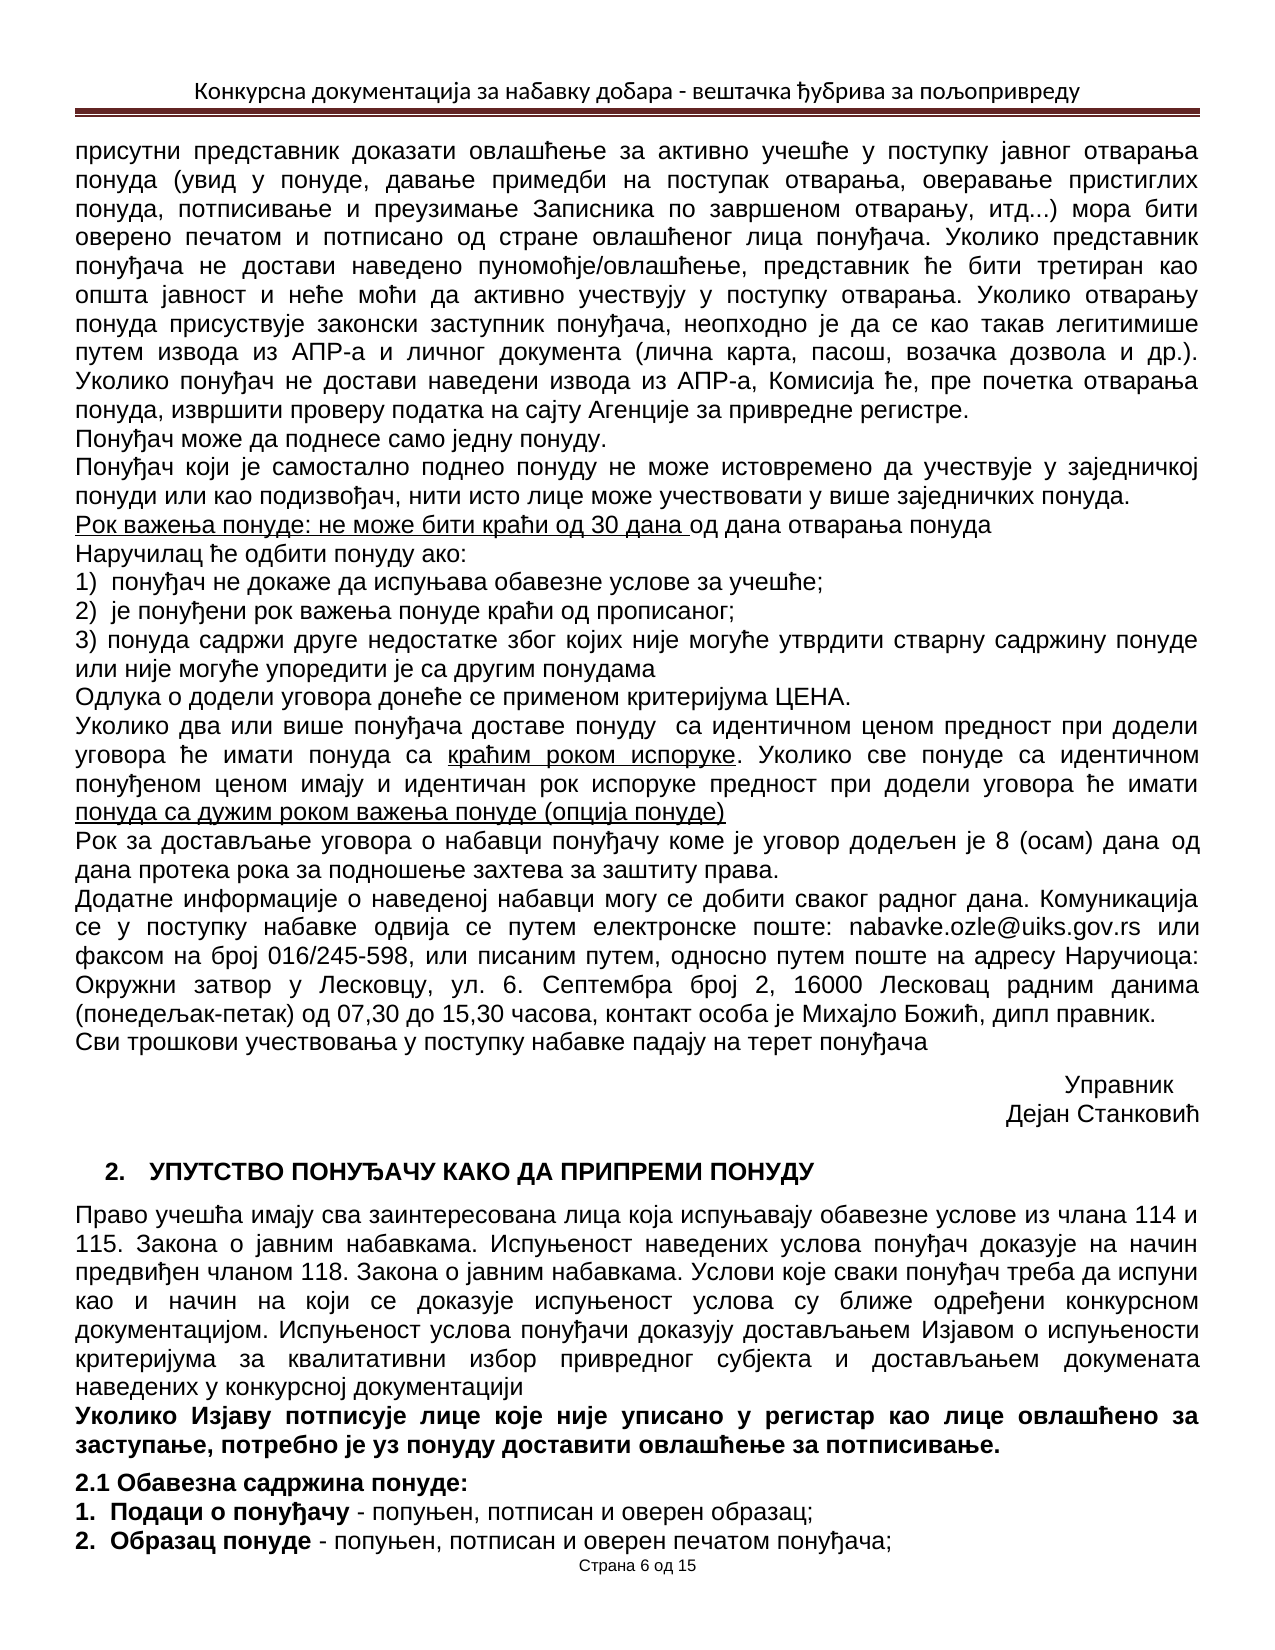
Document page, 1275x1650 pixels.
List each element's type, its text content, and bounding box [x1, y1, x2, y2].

text 1. Подаци о понуђачу - попуњен, потписан и оверен образац; [75, 1497, 1200, 1526]
text 2.1 Обавезна садржина понуде: [75, 1468, 1200, 1497]
text 2) је понуђени рок важења понуде краћи од прописаног; [75, 596, 1200, 625]
text Одлука о додели уговора донеће се применом критеријума ЦЕНА. [75, 682, 1200, 711]
list УПУТСТВО ПОНУЂАЧУ КАКО ДА ПРИПРЕМИ ПОНУДУ [104, 1157, 1200, 1186]
text Наручилац ће одбити понуду ако: [75, 539, 1200, 567]
text 2. Образац понуде - попуњен, потписан и оверен печатом понуђача; [75, 1526, 1200, 1554]
text Рок важења понуде: не може бити краћи од 30 дана од дана отварања понуда [75, 510, 1200, 539]
text Понуђач који је самостално поднео понуду не може истовремено да учествује у заједничкој понуди или као подизвођач, нити исто лице може учествовати у више заједничких понуда. [75, 452, 1200, 510]
text Сви трошкови учествовања у поступку набавке падају на терет понуђача [75, 1027, 1200, 1056]
text Понуђач може да поднесе само једну понуду. [75, 424, 1200, 452]
text Управник [75, 1071, 1200, 1099]
text Дејан Станковић [75, 1099, 1200, 1128]
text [75, 136, 1200, 424]
text Право учешћа имају сва заинтересована лица која испуњавају обавезне услове из члана 114 и 115. Закона о јавним набавкама. Испуњеност наведених услова понуђач доказује на начин предвиђен чланом 118. Закона о јавним набавкама. Услови које сваки понуђач треба да испуни као и начин на који се доказује испуњеност услова су ближе одређени конкурсном документацијом. Испуњеност услова понуђачи доказују достављањем Изјавом о испуњености критеријума за квалитативни избор привредног субјекта и достављањем докумената наведених у конкурсној документацији [75, 1200, 1200, 1401]
text Уколико два или више понуђача доставе понуду са идентичном ценом предност при додели уговора ће имати понуда са краћим роком испоруке. Уколико све понуде са идентичном понуђеном ценом имају и идентичан рок испоруке предност при додели уговора ће имати понуда са дужим роком важења понуде (опција понуде) [75, 711, 1200, 826]
text Рок за достављање уговора о набавци понуђачу коме је уговор додељен је 8 (осам) дана од дана протека рока за подношење захтева за заштиту права. [75, 826, 1200, 884]
text 3) понуда садржи друге недостатке због којих није могуће утврдити стварну садржину понуде или није могуће упоредити је са другим понудама [75, 625, 1200, 682]
text 1) понуђач не докаже да испуњава обавезне услове за учешће; [75, 567, 1200, 596]
text Додатне информације о наведеној набавци могу се добити сваког радног дана. Комуникација се у поступку набавке одвија се путем електронске поште: nabavke.ozle@uiks.gov.rs или факсом на број 016/245-598, или писаним путем, односно путем поште на адресу Наручиоца: Окружни затвор у Лесковцу, ул. 6. Септембра број 2, 16000 Лесковац радним данима (понедељак-петак) од 07,30 до 15,30 часова, контакт особа је Михајло Божић, дипл правник. [75, 884, 1200, 1027]
text Уколико Изјаву потписује лице које није уписано у регистар као лице овлашћено за заступање, потребно је уз понуду доставити овлашћење за потписивање. [75, 1401, 1200, 1459]
